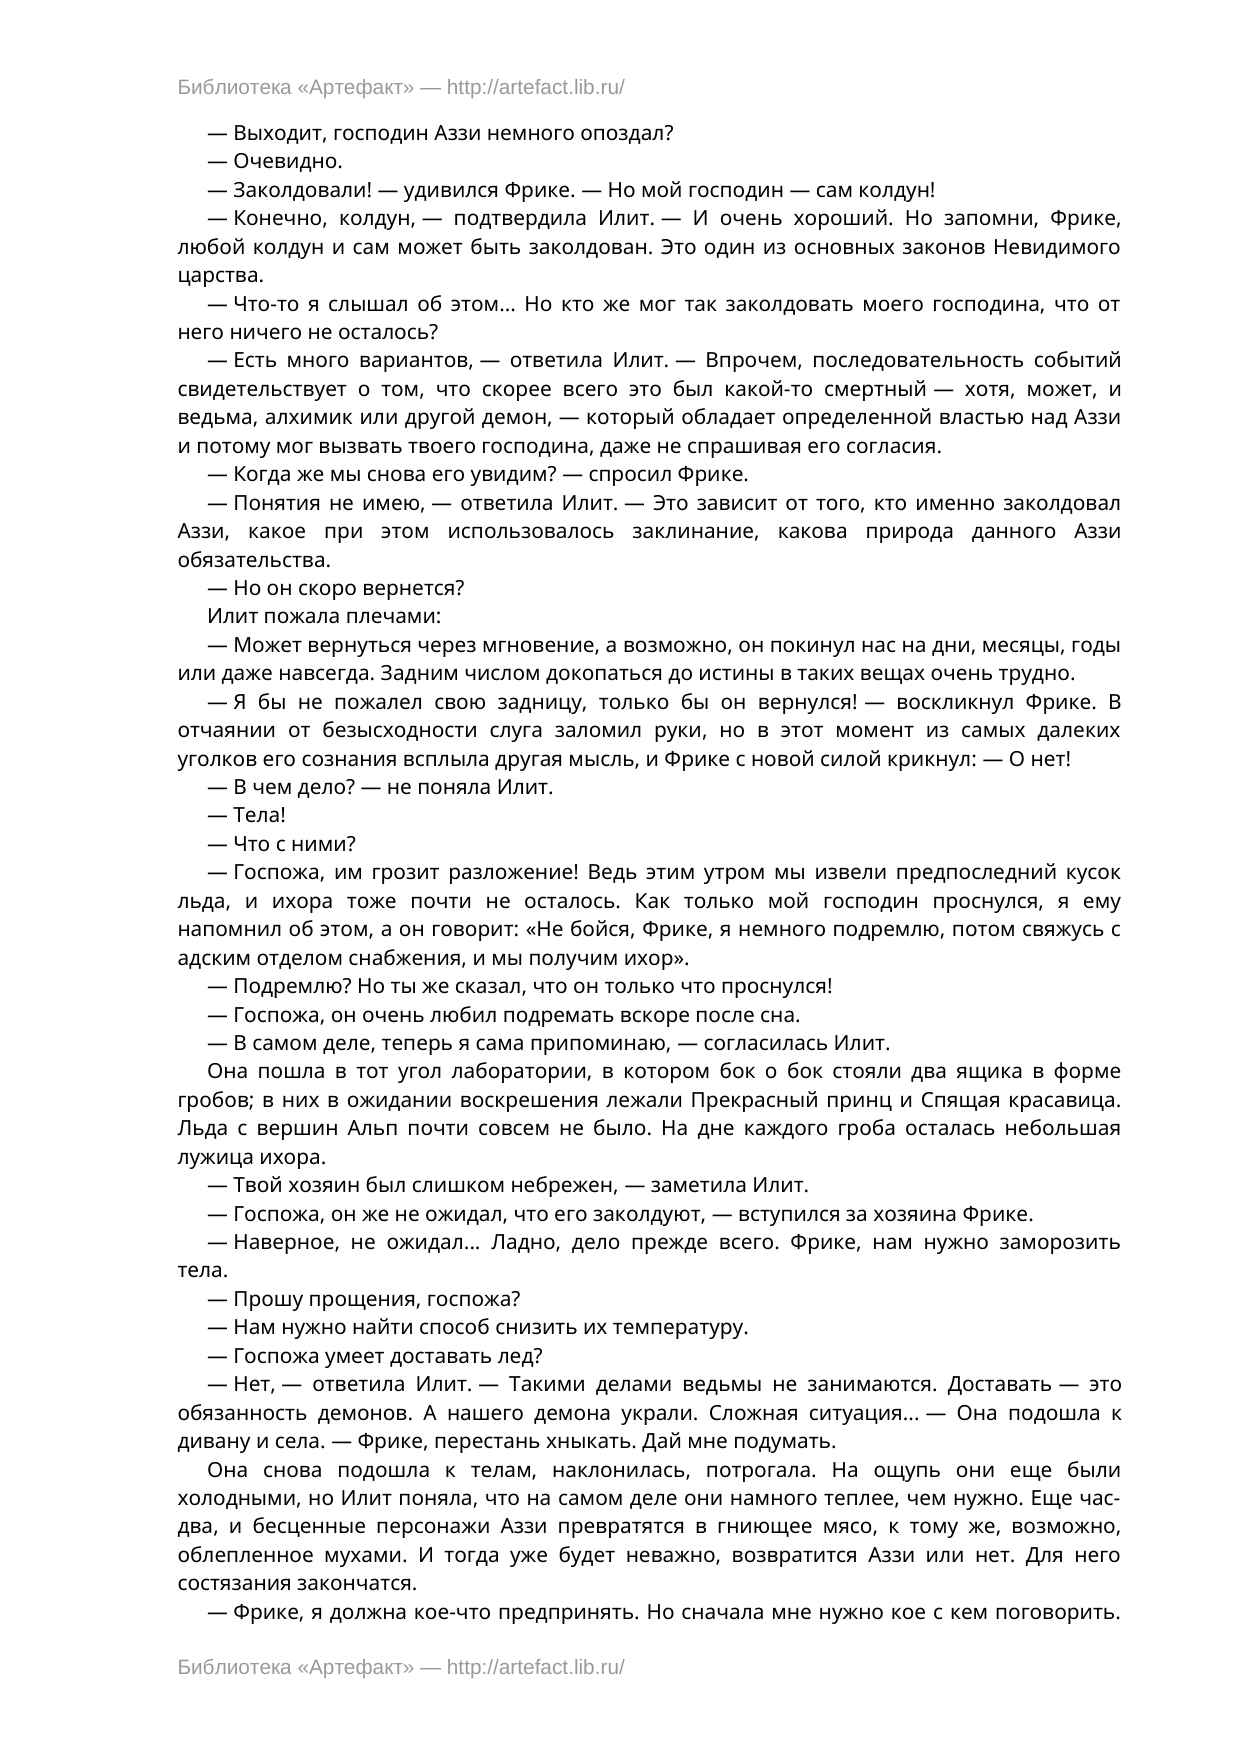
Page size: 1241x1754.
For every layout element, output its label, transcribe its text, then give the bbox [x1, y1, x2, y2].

text — Выходит, господин Аззи немного опоздал? [177, 118, 1122, 147]
text — Понятия не имею, — ответила Илит. — Это зависит от того, кто именно заколдовал Аззи, какое при этом использовалось заклинание, какова природа данного Аззи обязательства. [177, 488, 1122, 573]
text — Есть много вариантов, — ответила Илит. — Впрочем, последовательность событий свидетельствует о том, что скорее всего это был какой-то смертный — хотя, может, и ведьма, алхимик или другой демон, — который обладает определенной властью над Аззи и потому мог вызвать твоего господина, даже не спрашивая его согласия. [177, 346, 1122, 459]
text — Что с ними? [177, 829, 1122, 857]
text — Нам нужно найти способ снизить их температуру. [177, 1312, 1122, 1341]
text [177, 1597, 1122, 1625]
text — Госпожа, он очень любил подремать вскоре после сна. [177, 1000, 1122, 1028]
text — Я бы не пожалел свою задницу, только бы он вернулся! — воскликнул Фрике. В отчаянии от безысходности слуга заломил руки, но в этот момент из самых далеких уголков его сознания всплыла другая мысль, и Фрике с новой силой крикнул: — О нет! [177, 687, 1122, 772]
text Илит пожала плечами: [177, 602, 1122, 630]
text Она снова подошла к телам, наклонилась, потрогала. На ощупь они еще были холодными, но Илит поняла, что на самом деле они намного теплее, чем нужно. Еще час-два, и бесценные персонажи Аззи превратятся в гниющее мясо, к тому же, возможно, облепленное мухами. И тогда уже будет неважно, возвратится Аззи или нет. Для него состязания закончатся. [177, 1455, 1122, 1597]
text — В чем дело? — не поняла Илит. [177, 772, 1122, 801]
text — Когда же мы снова его увидим? — спросил Фрике. [177, 459, 1122, 488]
text — Очевидно. [177, 147, 1122, 175]
text — Госпожа, он же не ожидал, что его заколдуют, — вступился за хозяина Фрике. [177, 1199, 1122, 1227]
text — Госпожа, им грозит разложение! Ведь этим утром мы извели предпоследний кусок льда, и ихора тоже почти не осталось. Как только мой господин проснулся, я ему напомнил об этом, а он говорит: «Не бойся, Фрике, я немного подремлю, потом свяжусь с адским отделом снабжения, и мы получим ихор». [177, 857, 1122, 971]
text — В самом деле, теперь я сама припоминаю, — согласилась Илит. [177, 1028, 1122, 1057]
text — Что-то я слышал об этом... Но кто же мог так заколдовать моего господина, что от него ничего не осталось? [177, 289, 1122, 346]
text — Госпожа умеет доставать лед? [177, 1341, 1122, 1369]
text — Подремлю? Но ты же сказал, что он только что проснулся! [177, 971, 1122, 1000]
text — Наверное, не ожидал... Ладно, дело прежде всего. Фрике, нам нужно заморозить тела. [177, 1227, 1122, 1284]
text — Тела! [177, 801, 1122, 829]
text — Прошу прощения, госпожа? [177, 1284, 1122, 1312]
text — Может вернуться через мгновение, а возможно, он покинул нас на дни, месяцы, годы или даже навсегда. Задним числом докопаться до истины в таких вещах очень трудно. [177, 630, 1122, 687]
text — Конечно, колдун, — подтвердила Илит. — И очень хороший. Но запомни, Фрике, любой колдун и сам может быть заколдован. Это один из основных законов Невидимого царства. [177, 203, 1122, 289]
text — Нет, — ответила Илит. — Такими делами ведьмы не занимаются. Доставать — это обязанность демонов. А нашего демона украли. Сложная ситуация... — Она подошла к дивану и села. — Фрике, перестань хныкать. Дай мне подумать. [177, 1369, 1122, 1455]
text — Заколдовали! — удивился Фрике. — Но мой господин — сам колдун! [177, 175, 1122, 203]
text — Твой хозяин был слишком небрежен, — заметила Илит. [177, 1170, 1122, 1199]
text Она пошла в тот угол лаборатории, в котором бок о бок стояли два ящика в форме гробов; в них в ожидании воскрешения лежали Прекрасный принц и Спящая красавица. Льда с вершин Альп почти совсем не было. На дне каждого гроба осталась небольшая лужица ихора. [177, 1057, 1122, 1170]
text — Но он скоро вернется? [177, 573, 1122, 602]
